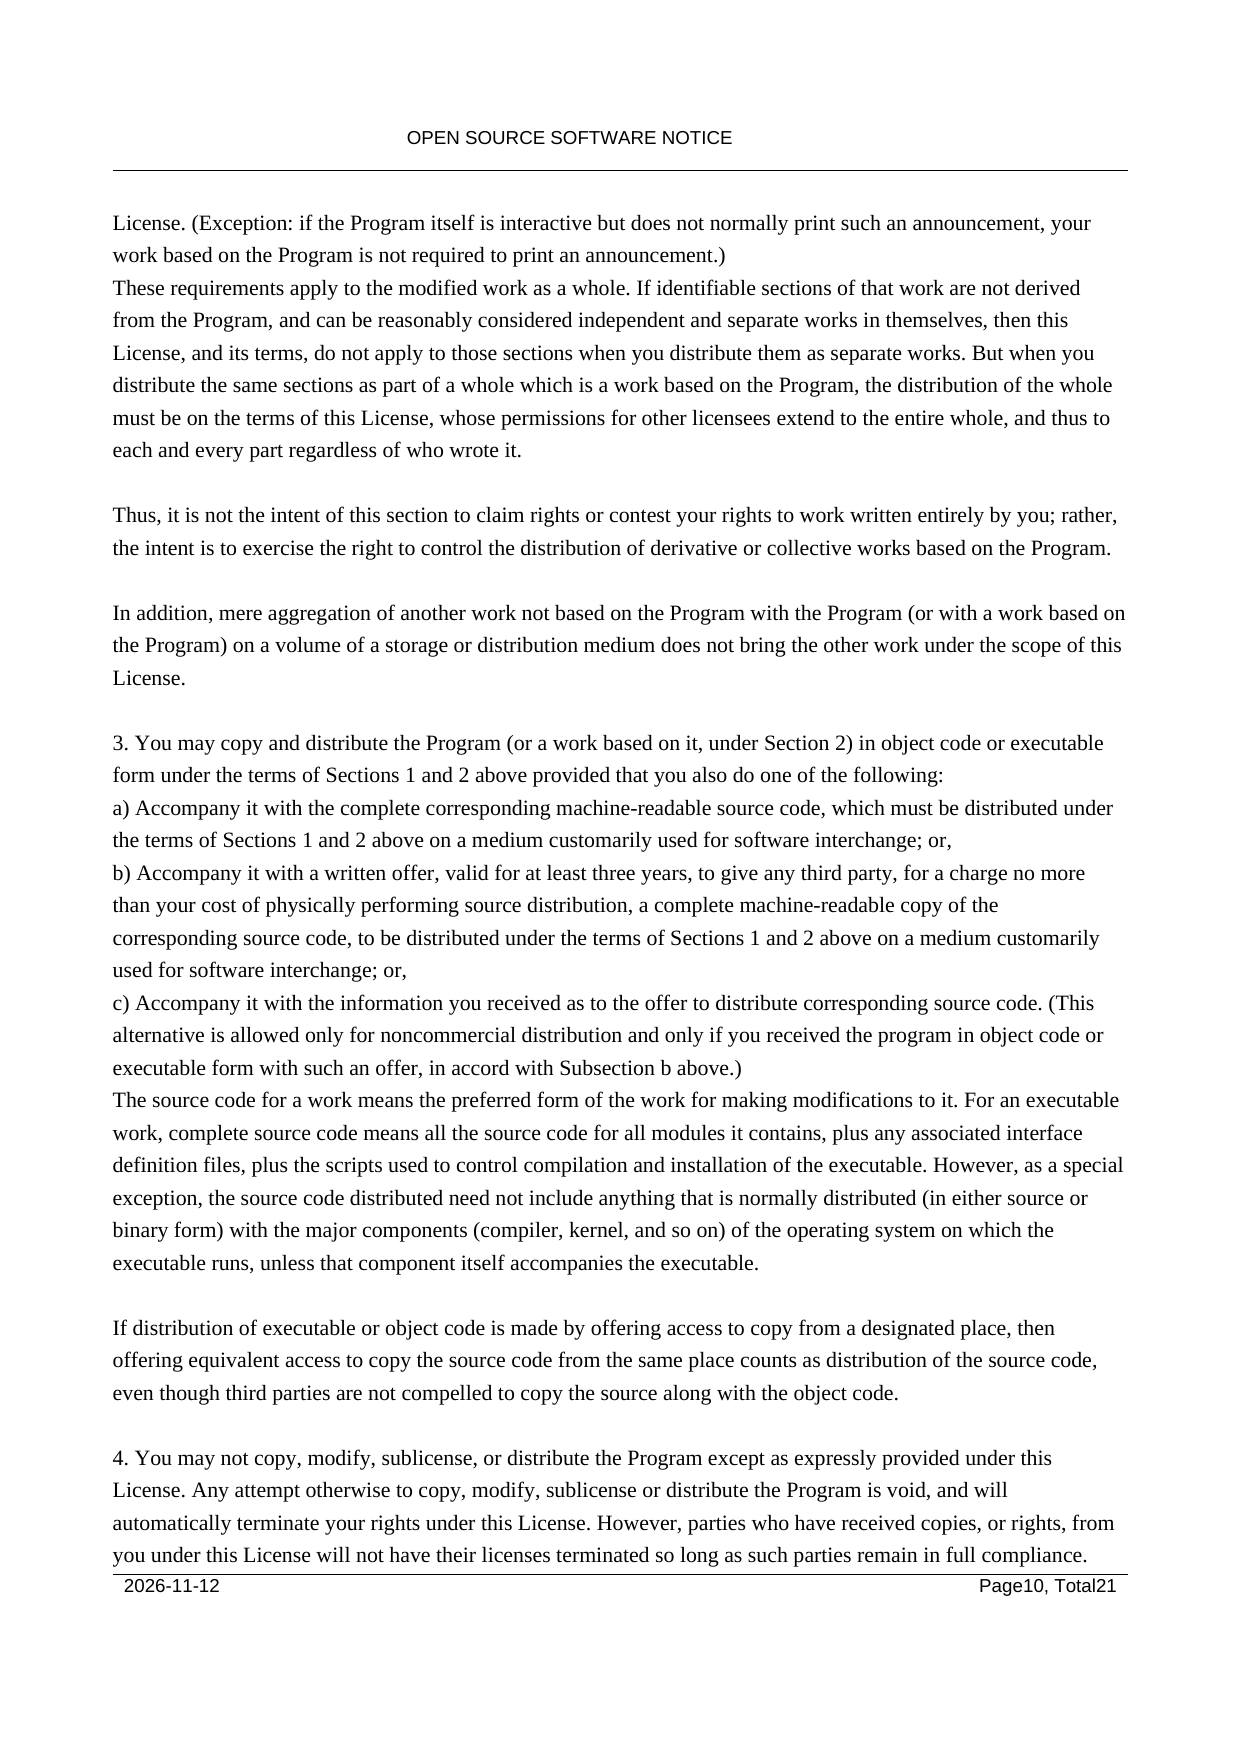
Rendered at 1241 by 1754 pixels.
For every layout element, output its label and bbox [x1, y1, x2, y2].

text [112, 206, 1128, 1571]
